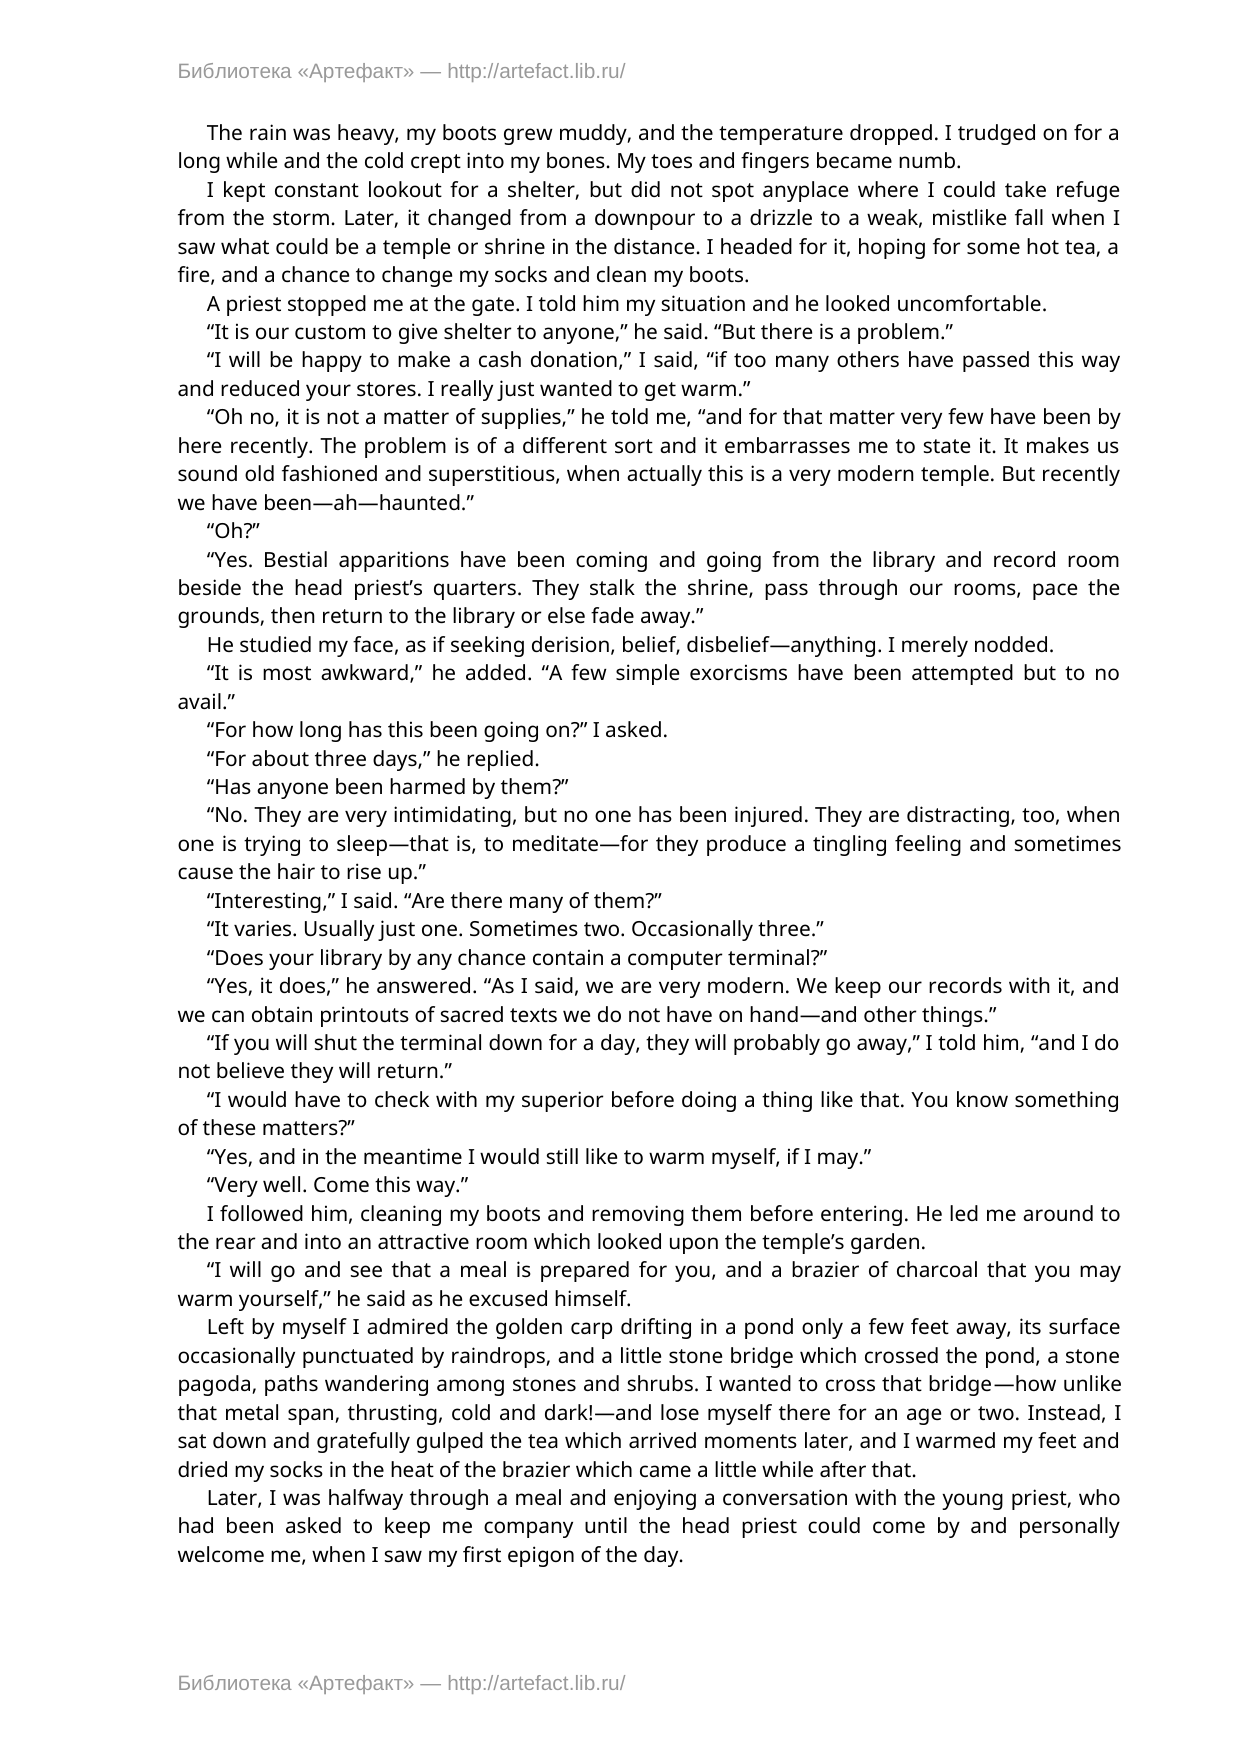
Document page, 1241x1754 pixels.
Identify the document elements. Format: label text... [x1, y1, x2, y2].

text “For about three days,” he replied. [177, 744, 1122, 772]
text A priest stopped me at the gate. I told him my situation and he looked uncomfortable. [177, 289, 1122, 317]
text “Yes, it does,” he answered. “As I said, we are very modern. We keep our records with it, and we can obtain printouts of sacred texts we do not have on hand⁠—and other things.” [177, 971, 1122, 1028]
text “If you will shut the terminal down for a day, they will probably go away,” I told him, “and I do not believe they will return.” [177, 1028, 1122, 1085]
text Later, I was halfway through a meal and enjoying a conversation with the young priest, who had been asked to keep me company until the head priest could come by and personally welcome me, when I saw my first epigon of the day. [177, 1483, 1122, 1568]
text “I will go and see that a meal is prepared for you, and a brazier of charcoal that you may warm yourself,” he said as he excused himself. [177, 1256, 1122, 1312]
text “It varies. Usually just one. Sometimes two. Occasionally three.” [177, 914, 1122, 943]
text “It is most awkward,” he added. “A few simple exorcisms have been attempted but to no avail.” [177, 658, 1122, 715]
text “Does your library by any chance contain a computer terminal?” [177, 943, 1122, 971]
text “I would have to check with my superior before doing a thing like that. You know something of these matters?” [177, 1085, 1122, 1142]
text “I will be happy to make a cash donation,” I said, “if too many others have passed this way and reduced your stores. I really just wanted to get warm.” [177, 346, 1122, 402]
text “Yes. Bestial apparitions have been coming and going from the library and record room beside the head priest’s quarters. They stalk the shrine, pass through our rooms, pace the grounds, then return to the library or else fade away.” [177, 545, 1122, 630]
text He studied my face, as if seeking derision, belief, disbelief⁠—anything. I merely nodded. [177, 630, 1122, 658]
text “Oh?” [177, 516, 1122, 545]
text “Has anyone been harmed by them?” [177, 772, 1122, 801]
text I followed him, cleaning my boots and removing them before entering. He led me around to the rear and into an attractive room which looked upon the temple’s garden. [177, 1199, 1122, 1256]
text The rain was heavy, my boots grew muddy, and the temperature dropped. I trudged on for a long while and the cold crept into my bones. My toes and fingers became numb. [177, 118, 1122, 175]
text “Very well. Come this way.” [177, 1170, 1122, 1199]
text “No. They are very intimidating, but no one has been injured. They are distracting, too, when one is trying to sleep⁠—that is, to meditate⁠—for they produce a tingling feeling and sometimes cause the hair to rise up.” [177, 801, 1122, 886]
text “For how long has this been going on?” I asked. [177, 715, 1122, 744]
text I kept constant lookout for a shelter, but did not spot anyplace where I could take refuge from the storm. Later, it changed from a downpour to a drizzle to a weak, mistlike fall when I saw what could be a temple or shrine in the distance. I headed for it, hoping for some hot tea, a fire, and a chance to change my socks and clean my boots. [177, 175, 1122, 289]
text “Yes, and in the meantime I would still like to warm myself, if I may.” [177, 1142, 1122, 1170]
text Left by myself I admired the golden carp drifting in a pond only a few feet away, its surface occasionally punctuated by raindrops, and a little stone bridge which crossed the pond, a stone pagoda, paths wandering among stones and shrubs. I wanted to cross that bridge⁠—how unlike that metal span, thrusting, cold and dark!⁠—and lose myself there for an age or two. Instead, I sat down and gratefully gulped the tea which arrived moments later, and I warmed my feet and dried my socks in the heat of the brazier which came a little while after that. [177, 1312, 1122, 1483]
text “Interesting,” I said. “Are there many of them?” [177, 886, 1122, 914]
text “Oh no, it is not a matter of supplies,” he told me, “and for that matter very few have been by here recently. The problem is of a different sort and it embarrasses me to state it. It makes us sound old fashioned and superstitious, when actually this is a very modern temple. But recently we have been⁠—ah⁠—haunted.” [177, 402, 1122, 516]
text “It is our custom to give shelter to anyone,” he said. “But there is a problem.” [177, 317, 1122, 346]
